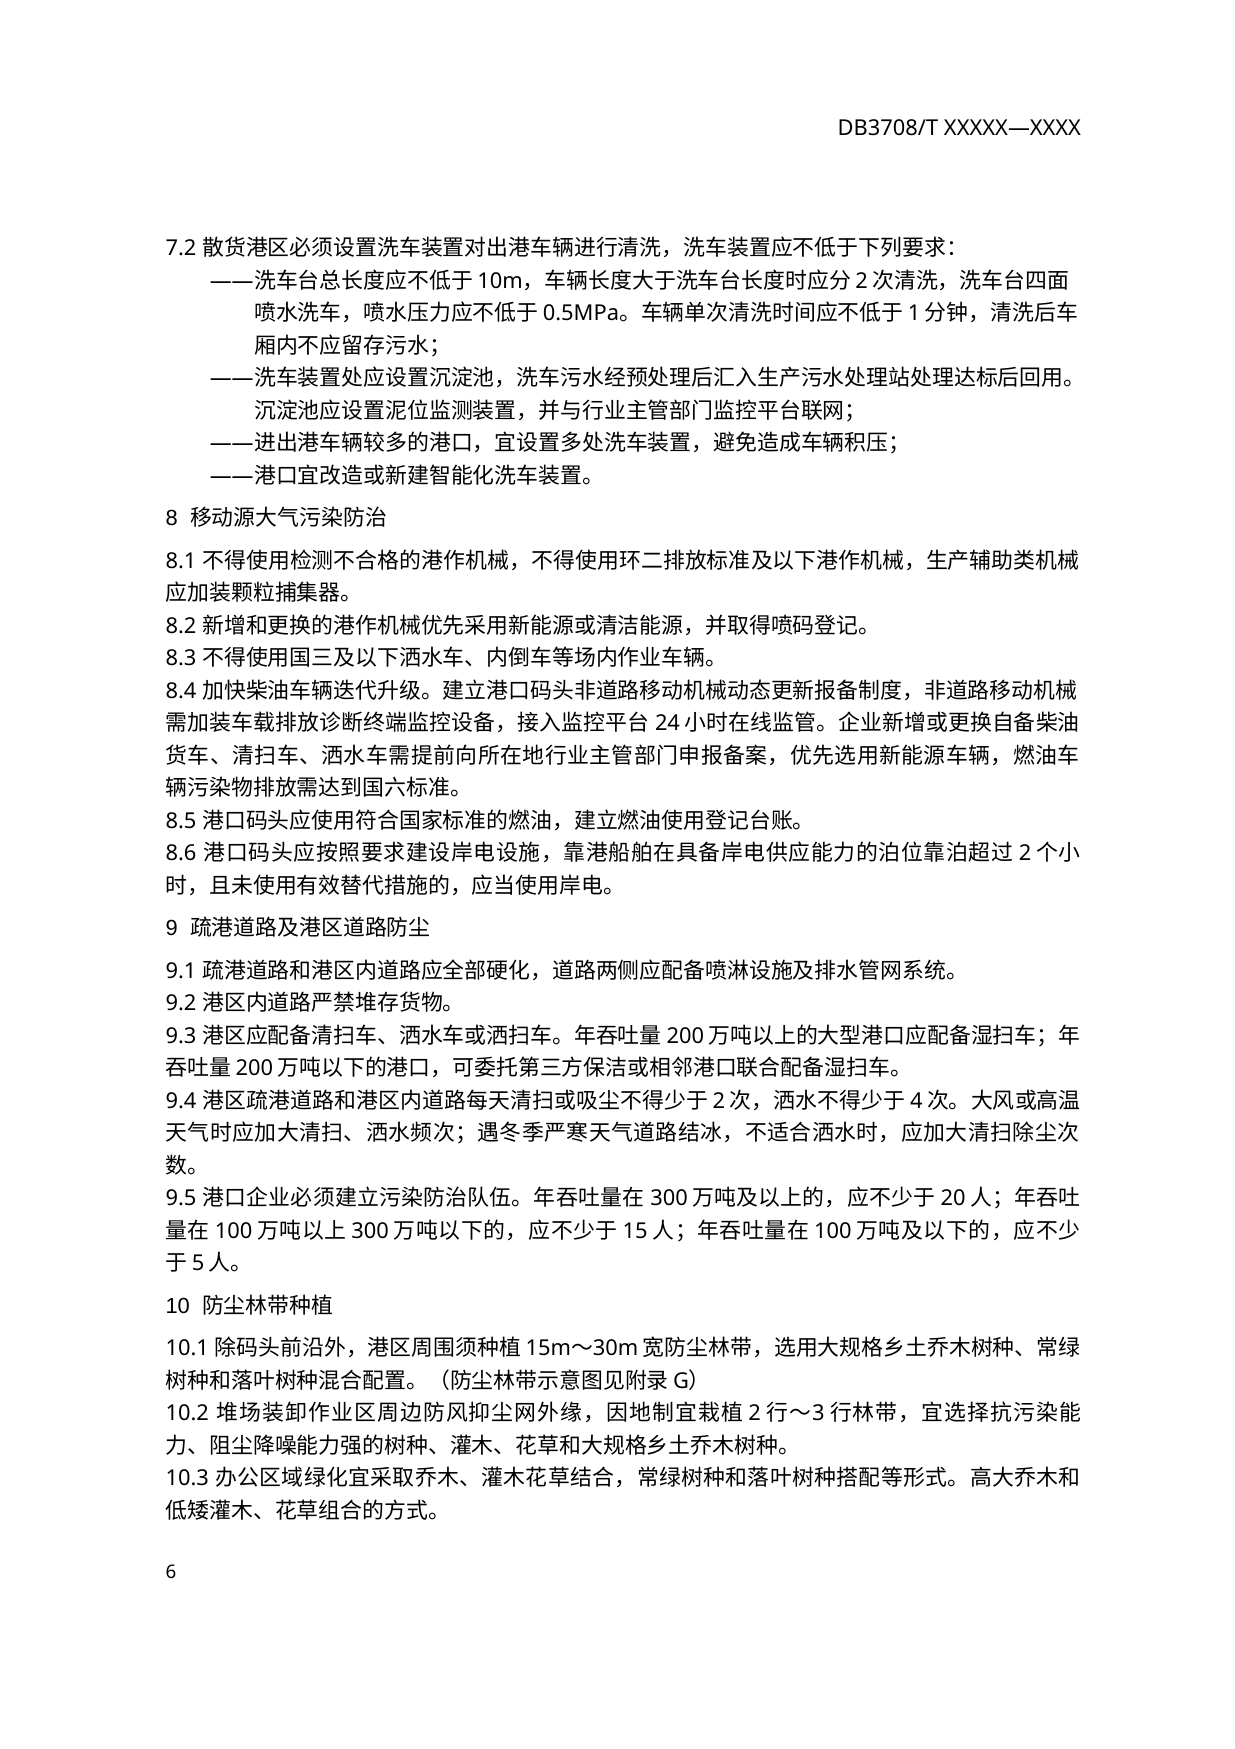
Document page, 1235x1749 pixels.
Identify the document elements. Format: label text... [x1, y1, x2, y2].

text 7.2 散货港区必须设置洗车装置对出港车辆进行清洗，洗车装置应不低于下列要求： [165, 230, 1081, 262]
subtitle 9 疏港道路及港区道路防尘 [165, 910, 1081, 942]
text 9.2 港区内道路严禁堆存货物。 [165, 985, 1081, 1017]
subtitle 8 移动源大气污染防治 [165, 500, 1081, 532]
text 8.5 港口码头应使用符合国家标准的燃油，建立燃油使用登记台账。 [165, 802, 1081, 835]
text 10.2 堆场装卸作业区周边防风抑尘网外缘，因地制宜栽植2行～3行林带，宜选择抗污染能力、阻尘降噪能力强的树种、灌木、花草和大规格乡土乔木树种。 [165, 1395, 1081, 1460]
text 8.4 加快柴油车辆迭代升级。建立港口码头非道路移动机械动态更新报备制度，非道路移动机械需加装车载排放诊断终端监控设备，接入监控平台24小时在线监管。企业新增或更换自备柴油货车、清扫车、洒水车需提前向所在地行业主管部门申报备案，优先选用新能源车辆，燃油车辆污染物排放需达到国六标准。 [165, 672, 1081, 802]
text 9.3 港区应配备清扫车、洒水车或洒扫车。年吞吐量200万吨以上的大型港口应配备湿扫车；年吞吐量200万吨以下的港口，可委托第三方保洁或相邻港口联合配备湿扫车。 [165, 1017, 1081, 1082]
text 洗车台总长度应不低于10m，车辆长度大于洗车台长度时应分2次清洗，洗车台四面喷水洗车，喷水压力应不低于0.5MPa。车辆单次清洗时间应不低于1分钟，清洗后车厢内不应留存污水； [209, 262, 1081, 360]
text 9.5 港口企业必须建立污染防治队伍。年吞吐量在300万吨及以上的，应不少于20人；年吞吐量在100万吨以上300万吨以下的，应不少于15人；年吞吐量在100万吨及以下的，应不少于5人。 [165, 1180, 1081, 1277]
text 10.1 除码头前沿外，港区周围须种植15m～30m宽防尘林带，选用大规格乡土乔木树种、常绿树种和落叶树种混合配置。（防尘林带示意图见附录G） [165, 1330, 1081, 1395]
text 8.3 不得使用国三及以下洒水车、内倒车等场内作业车辆。 [165, 640, 1081, 672]
text 10.3 办公区域绿化宜采取乔木、灌木花草结合，常绿树种和落叶树种搭配等形式。高大乔木和低矮灌木、花草组合的方式。 [165, 1460, 1081, 1525]
text 洗车装置处应设置沉淀池，洗车污水经预处理后汇入生产污水处理站处理达标后回用。沉淀池应设置泥位监测装置，并与行业主管部门监控平台联网； [209, 360, 1081, 425]
text 港口宜改造或新建智能化洗车装置。 [209, 457, 1081, 490]
text 9.1 疏港道路和港区内道路应全部硬化，道路两侧应配备喷淋设施及排水管网系统。 [165, 952, 1081, 985]
text 8.2 新增和更换的港作机械优先采用新能源或清洁能源，并取得喷码登记。 [165, 607, 1081, 640]
text 进出港车辆较多的港口，宜设置多处洗车装置，避免造成车辆积压； [209, 425, 1081, 457]
text 8.1 不得使用检测不合格的港作机械，不得使用环二排放标准及以下港作机械，生产辅助类机械应加装颗粒捕集器。 [165, 542, 1081, 607]
subtitle 10 防尘林带种植 [165, 1288, 1081, 1319]
text 9.4 港区疏港道路和港区内道路每天清扫或吸尘不得少于2次，洒水不得少于4次。大风或高温天气时应加大清扫、洒水频次；遇冬季严寒天气道路结冰，不适合洒水时，应加大清扫除尘次数。 [165, 1082, 1081, 1180]
text 8.6 港口码头应按照要求建设岸电设施，靠港船舶在具备岸电供应能力的泊位靠泊超过2个小时，且未使用有效替代措施的，应当使用岸电。 [165, 835, 1081, 900]
